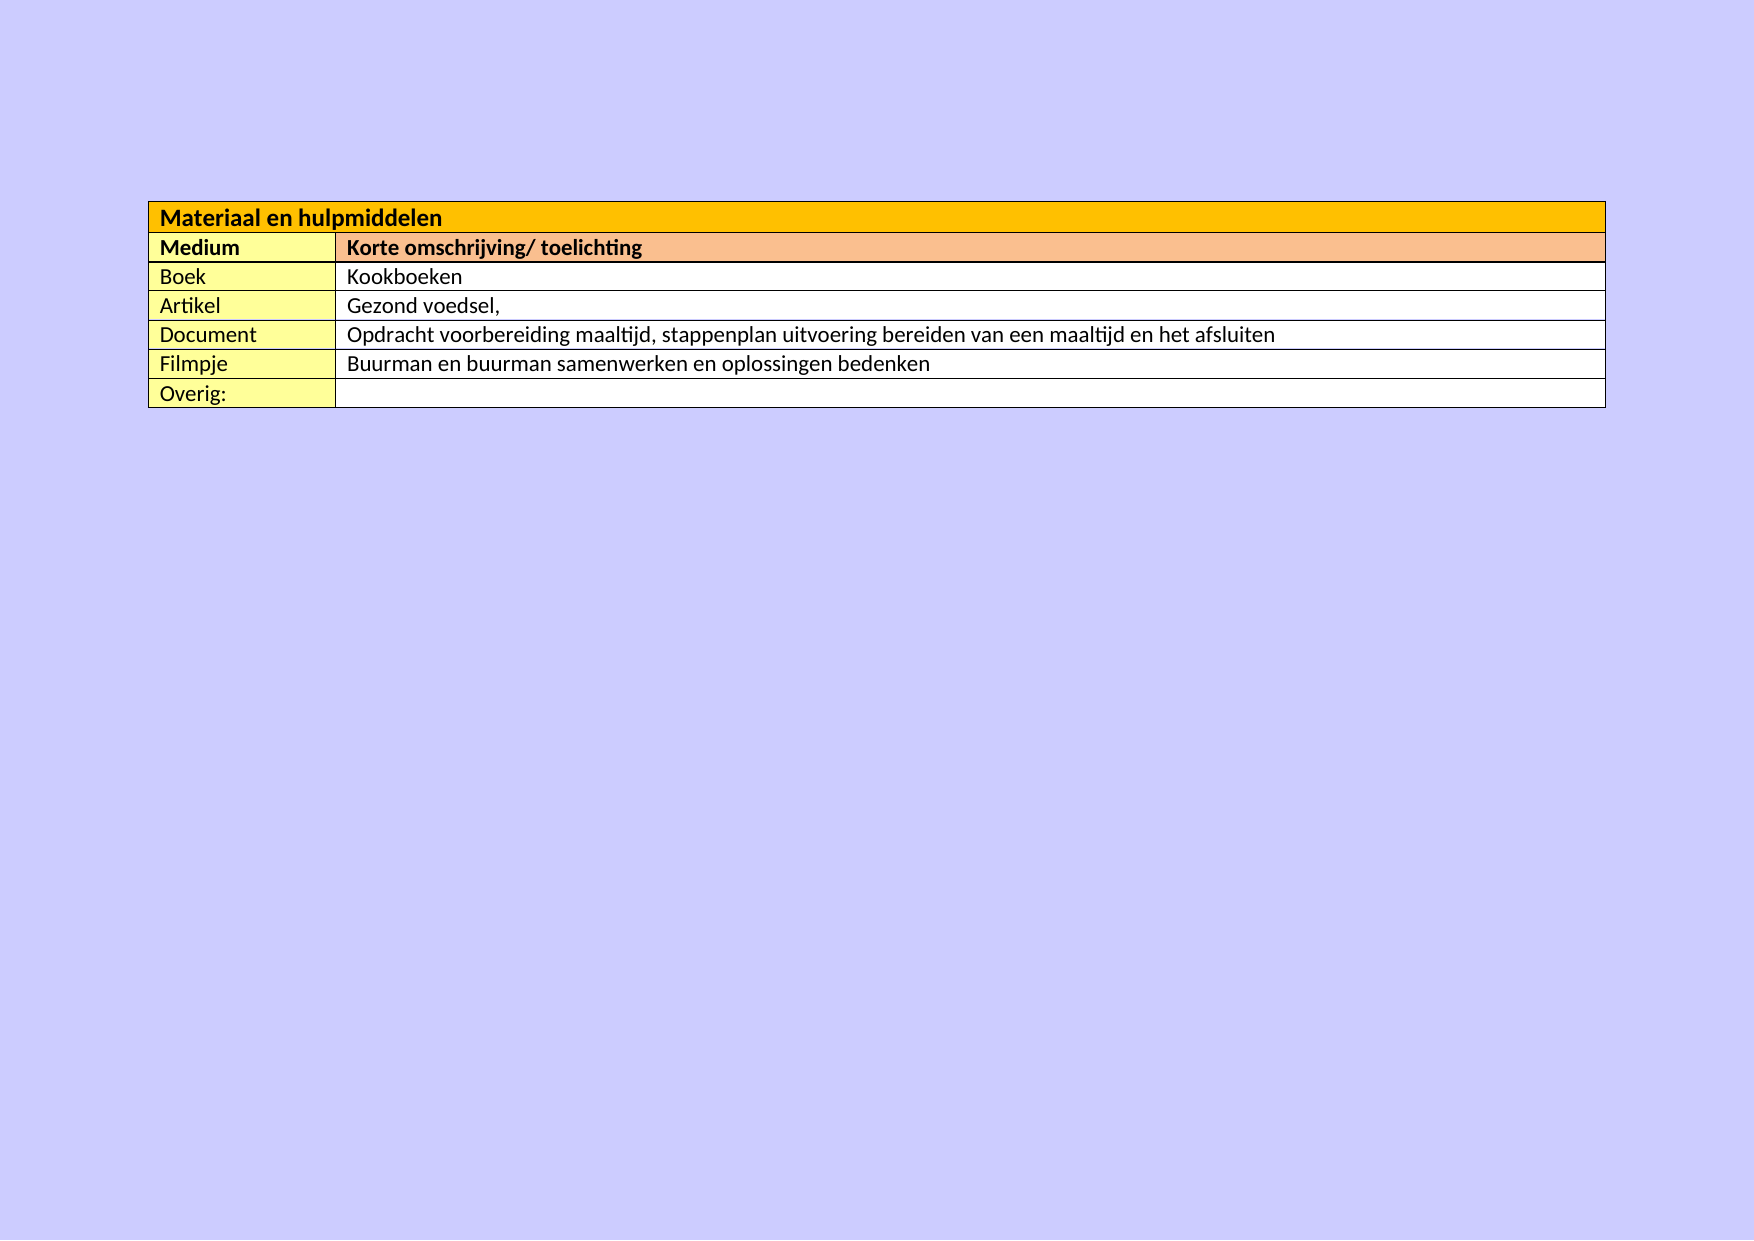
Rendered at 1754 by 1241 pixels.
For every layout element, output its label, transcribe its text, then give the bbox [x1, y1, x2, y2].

table_cell [336, 379, 1605, 407]
table_cell Korte omschrijving/ toelichting [336, 233, 1605, 261]
table_cell Document [149, 321, 335, 348]
table_cell Filmpje [149, 350, 335, 378]
table_cell Medium [149, 233, 335, 261]
table_cell Gezond voedsel, [336, 291, 1605, 319]
table_cell Boek [149, 263, 335, 290]
table_cell Artikel [149, 291, 335, 319]
table_cell Opdracht voorbereiding maaltijd, stappenplan uitvoering bereiden van een maaltijd en het afsluiten [336, 321, 1605, 348]
table_header Materiaal en hulpmiddelen [149, 202, 1605, 232]
table_cell Kookboeken [336, 263, 1605, 290]
table_cell Buurman en buurman samenwerken en oplossingen bedenken [336, 350, 1605, 378]
table_cell Overig: [149, 379, 335, 407]
